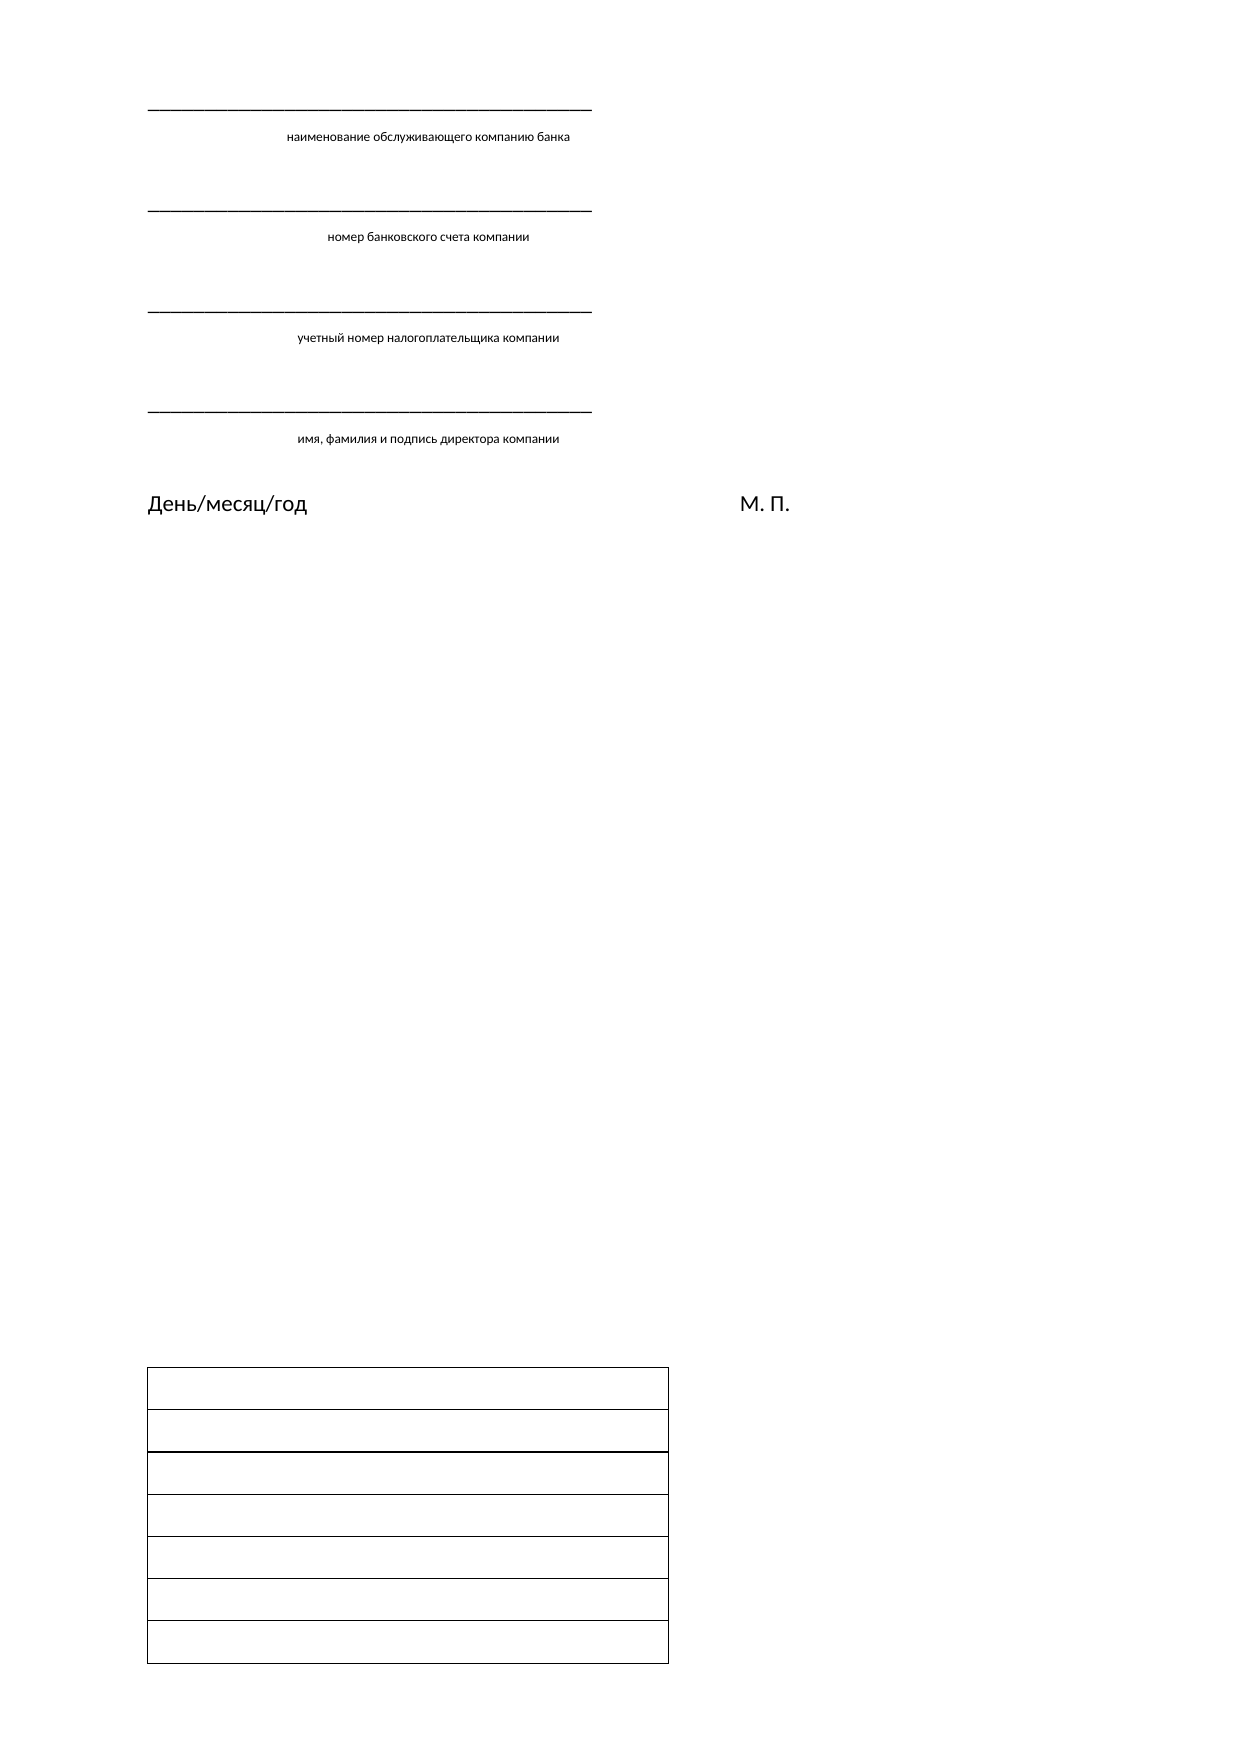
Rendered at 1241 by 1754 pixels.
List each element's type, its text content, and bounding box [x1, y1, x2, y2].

text номер банковского счета компании [148, 229, 709, 257]
text наименование обслуживающего компанию банка [148, 128, 709, 156]
text имя, фамилия и подпись директора компании [148, 430, 709, 458]
text _______________________________________ [148, 187, 1152, 215]
text учетный номер налогоплательщика компании [148, 330, 709, 358]
text День/месяц/год М. П. [148, 489, 1152, 517]
text _______________________________________ [148, 388, 1152, 416]
text _______________________________________ [148, 86, 1152, 114]
text _______________________________________ [148, 288, 1152, 316]
